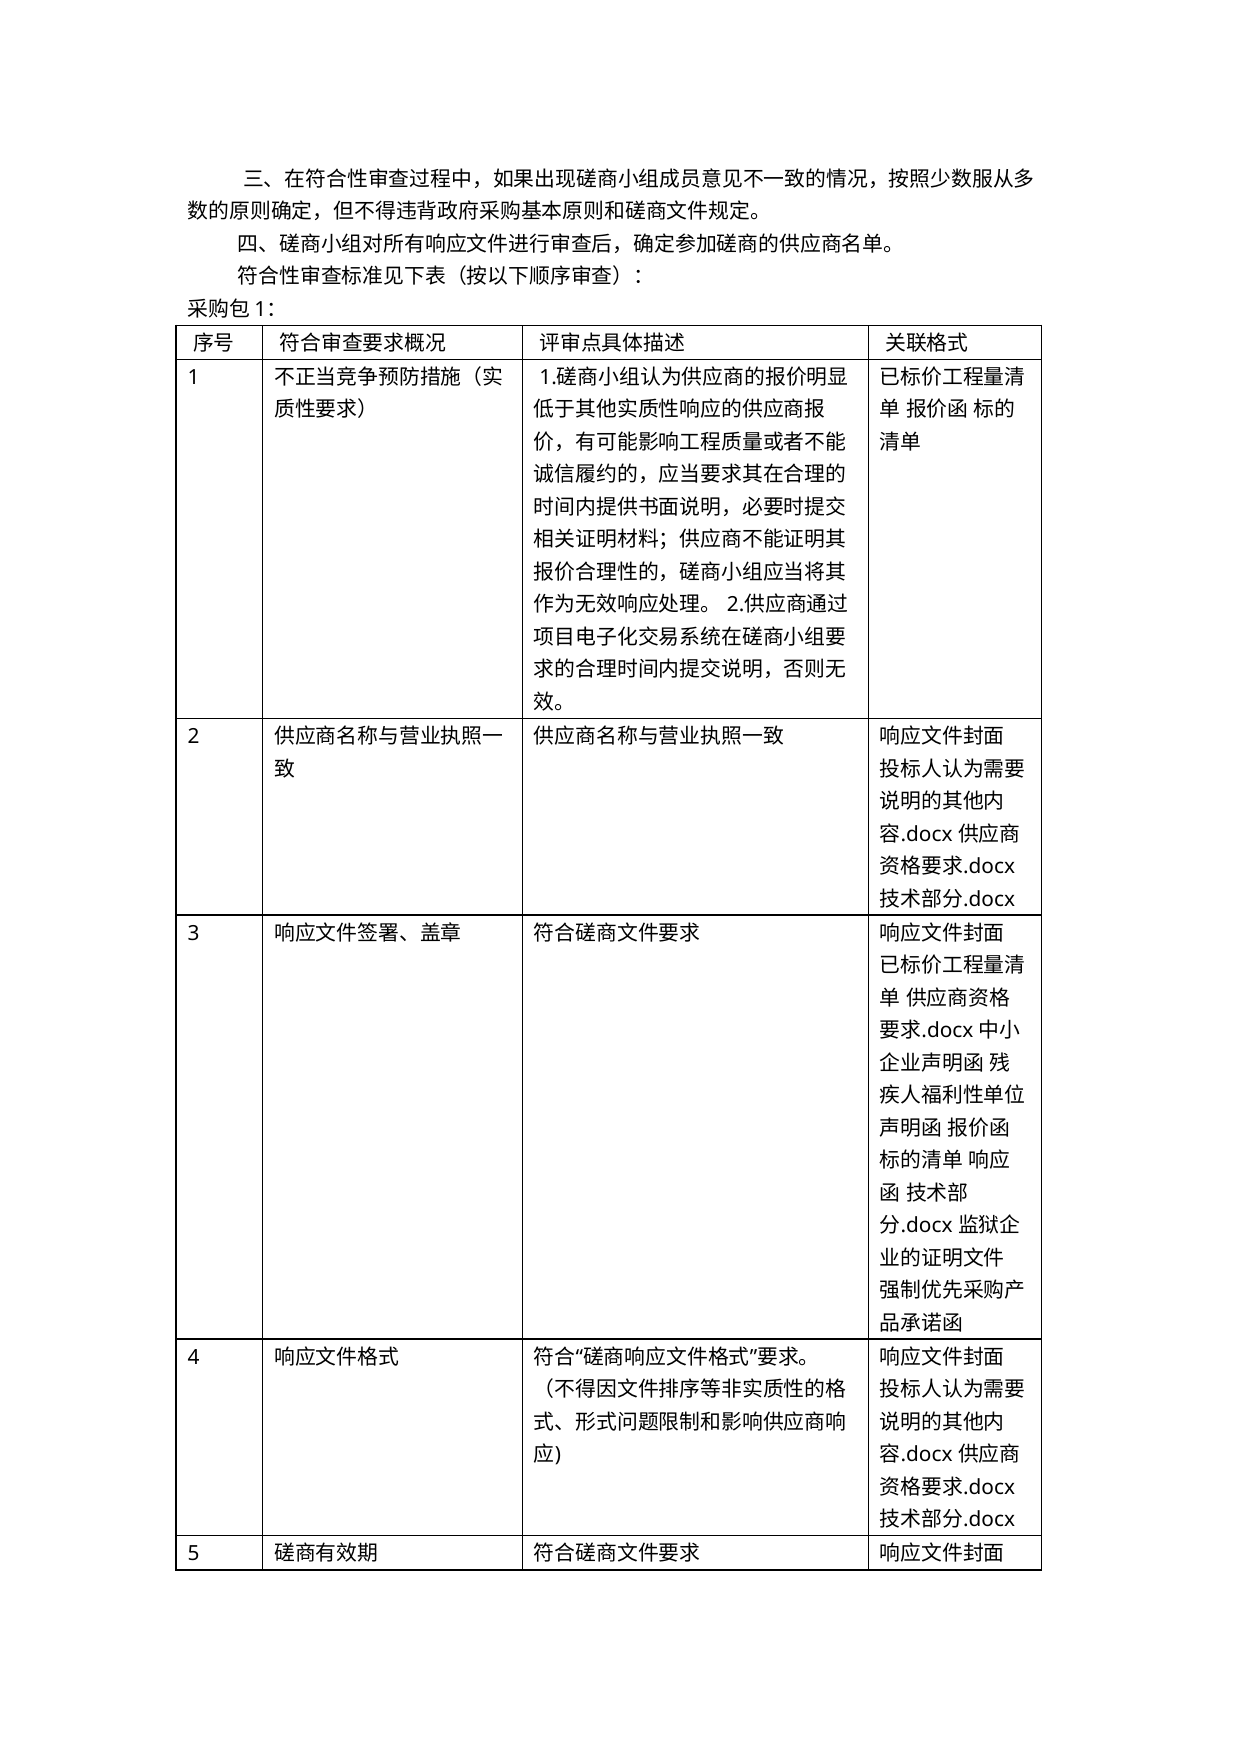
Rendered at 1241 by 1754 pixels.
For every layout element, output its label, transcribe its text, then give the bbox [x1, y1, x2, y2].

text 采购包1： [187, 292, 1053, 324]
table_header 符合审查要求概况 [263, 326, 522, 358]
text 符合性审查标准见下表（按以下顺序审查）： [187, 259, 1053, 292]
table_cell 磋商有效期 [263, 1536, 522, 1569]
table_cell 已标价工程量清单 报价函 标的清单 [869, 360, 1041, 718]
table_header 序号 [177, 326, 262, 358]
table_cell 不正当竞争预防措施（实质性要求） [263, 360, 522, 718]
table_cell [869, 1536, 1041, 1569]
table_cell 响应文件封面 已标价工程量清单 供应商资格要求.docx 中小企业声明函 残疾人福利性单位声明函 报价函 标的清单 响应函 技术部分.docx 监狱企业的证明文件 强制优先采购产品承诺函 [869, 916, 1041, 1338]
table_header 关联格式 [869, 326, 1041, 358]
table_cell 符合磋商文件要求 [523, 1536, 868, 1569]
table_cell 供应商名称与营业执照一致 [523, 719, 868, 914]
table_cell 3 [177, 916, 262, 1338]
table_cell 响应文件封面 投标人认为需要说明的其他内容.docx 供应商资格要求.docx 技术部分.docx [869, 719, 1041, 914]
table_cell 符合“磋商响应文件格式”要求。（不得因文件排序等非实质性的格式、形式问题限制和影响供应商响应) [523, 1340, 868, 1535]
table_cell 供应商名称与营业执照一致 [263, 719, 522, 914]
table_cell 2 [177, 719, 262, 914]
table_header 评审点具体描述 [523, 326, 868, 358]
table_cell 5 [177, 1536, 262, 1569]
table_cell 响应文件格式 [263, 1340, 522, 1535]
table_cell 响应文件签署、盖章 [263, 916, 522, 1338]
table_cell 1 [177, 360, 262, 718]
table_cell 符合磋商文件要求 [523, 916, 868, 1338]
table_cell 1.磋商小组认为供应商的报价明显低于其他实质性响应的供应商报价，有可能影响工程质量或者不能诚信履约的，应当要求其在合理的时间内提供书面说明，必要时提交相关证明材料；供应商不能证明其报价合理性的，磋商小组应当将其作为无效响应处理。 2.供应商通过项目电子化交易系统在磋商小组要求的合理时间内提交说明，否则无效。 [523, 360, 868, 718]
table_cell 响应文件封面 投标人认为需要说明的其他内容.docx 供应商资格要求.docx 技术部分.docx [869, 1340, 1041, 1535]
text 四、磋商小组对所有响应文件进行审查后，确定参加磋商的供应商名单。 [187, 227, 1053, 259]
table_cell 4 [177, 1340, 262, 1535]
text 三、在符合性审查过程中，如果出现磋商小组成员意见不一致的情况，按照少数服从多数的原则确定，但不得违背政府采购基本原则和磋商文件规定。 [187, 162, 1053, 227]
